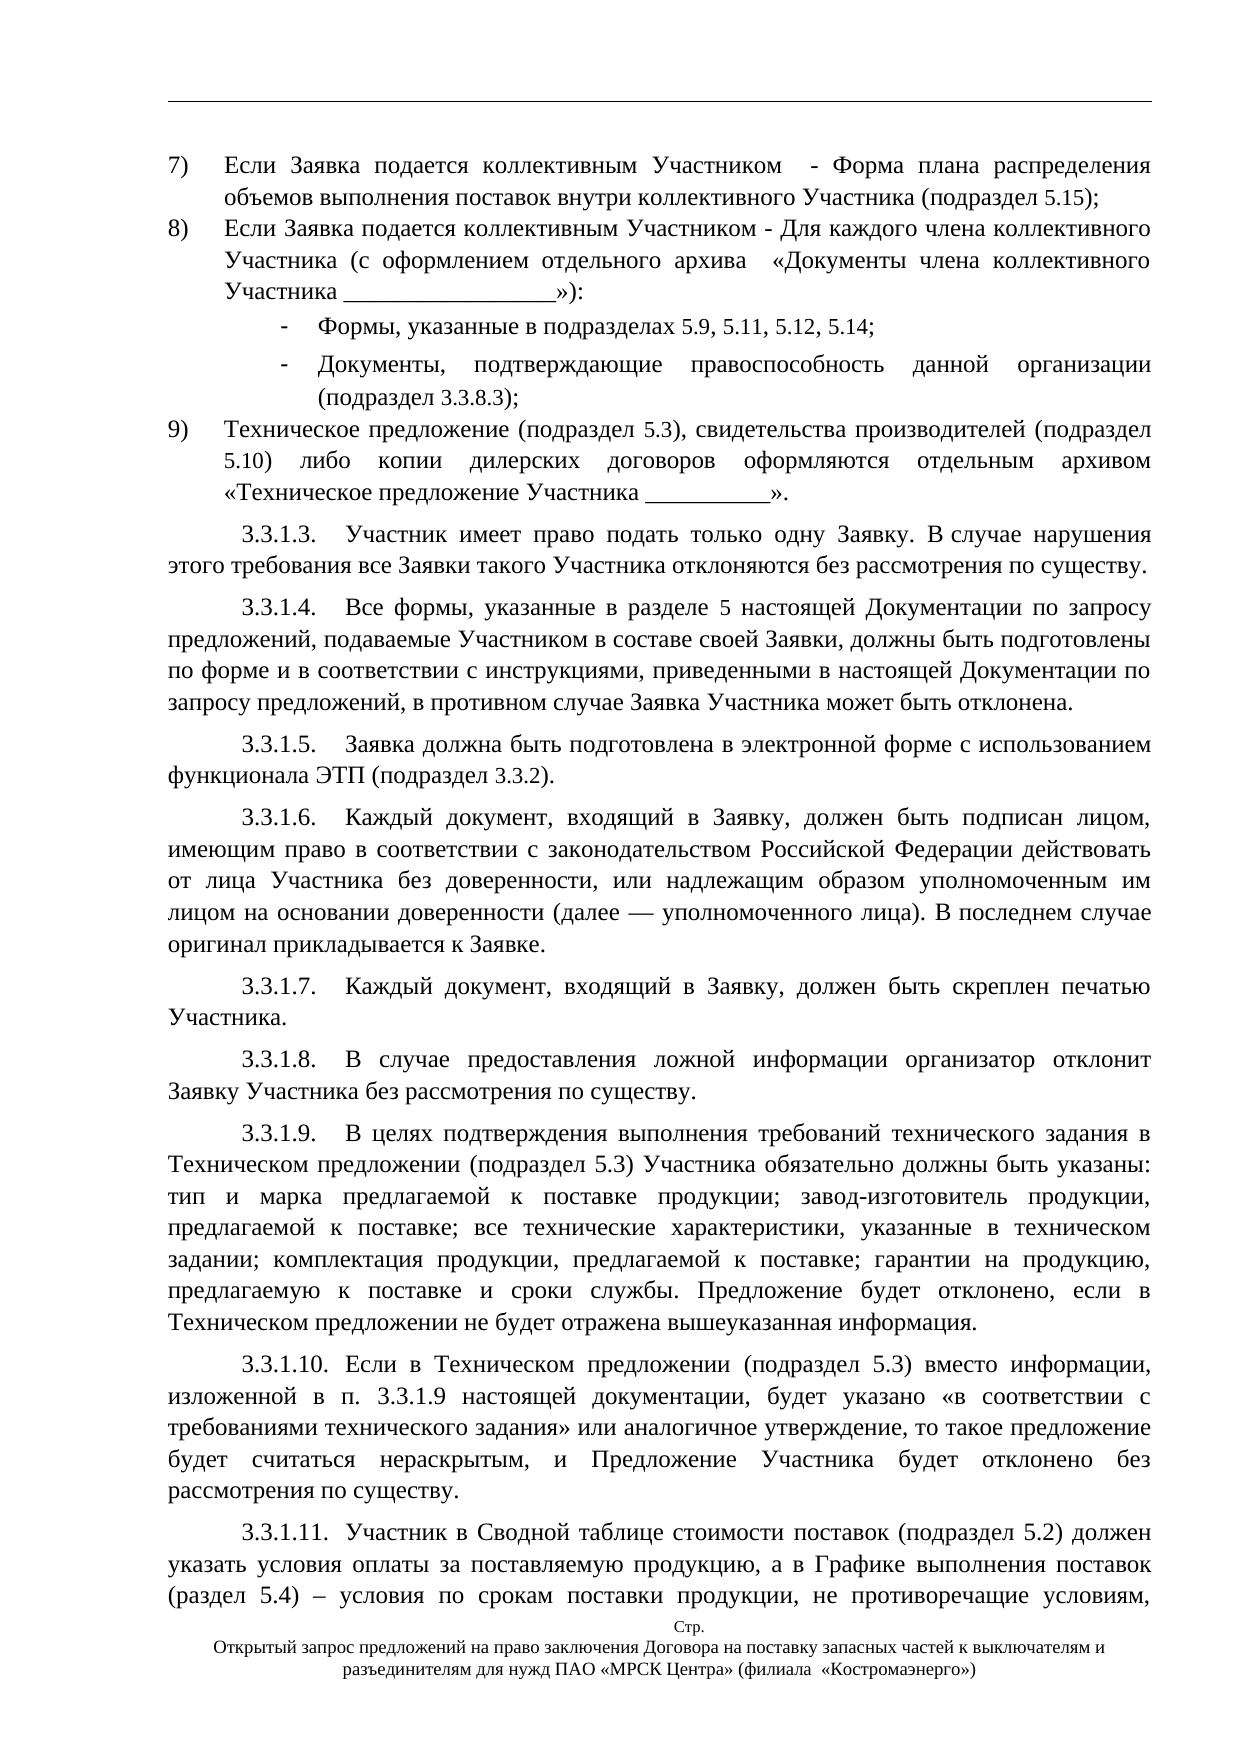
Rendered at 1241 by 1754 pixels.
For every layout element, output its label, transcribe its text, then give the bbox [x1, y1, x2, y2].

list Формы, указанные в подразделах 5.9, 5.11, 5.12, 5.14; [280, 308, 1152, 342]
list Участник имеет право подать только одну Заявку. В случае нарушения этого требования все Заявки такого Участника отклоняются без рассмотрения по существу. [168, 519, 1152, 579]
list Техническое предложение (подраздел 5.3), свидетельства производителей (подраздел 5.10) либо копии дилерских договоров оформляются отдельным архивом «Техническое предложение Участника __________». [168, 414, 1152, 506]
list Если в Техническом предложении (подраздел 5.3) вместо информации, изложенной в п. 3.3.1.9 настоящей документации, будет указано «в соответствии с требованиями технического задания» или аналогичное утверждение, то такое предложение будет считаться нераскрытым, и Предложение Участника будет отклонено без рассмотрения по существу. [168, 1349, 1152, 1504]
list Все формы, указанные в разделе 5 настоящей Документации по запросу предложений, подаваемые Участником в составе своей Заявки, должны быть подготовлены по форме и в соответствии с инструкциями, приведенными в настоящей Документации по запросу предложений, в противном случае Заявка Участника может быть отклонена. [168, 592, 1152, 716]
list В случае предоставления ложной информации организатор отклонит Заявку Участника без рассмотрения по существу. [168, 1044, 1152, 1104]
list Каждый документ, входящий в Заявку, должен быть скреплен печатью Участника. [168, 971, 1152, 1031]
list В целях подтверждения выполнения требований технического задания в Техническом предложении (подраздел 5.3) Участника обязательно должны быть указаны: тип и марка предлагаемой к поставке продукции; завод-изготовитель продукции, предлагаемой к поставке; все технические характеристики, указанные в техническом задании; комплектация продукции, предлагаемой к поставке; гарантии на продукцию, предлагаемую к поставке и сроки службы. Предложение будет отклонено, если в Техническом предложении не будет отражена вышеуказанная информация. [168, 1118, 1152, 1336]
list Заявка должна быть подготовлена в электронной форме с использованием функционала ЭТП (подраздел 3.3.2). [168, 729, 1152, 789]
list Каждый документ, входящий в Заявку, должен быть подписан лицом, имеющим право в соответствии с законодательством Российской Федерации действовать от лица Участника без доверенности, или надлежащим образом уполномоченным им лицом на основании доверенности (далее — уполномоченного лица). В последнем случае оригинал прикладывается к Заявке. [168, 802, 1152, 957]
list Документы, подтверждающие правоспособность данной организации (подраздел 3.3.8.3); [280, 345, 1152, 411]
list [168, 1517, 1152, 1609]
list Если Заявка подается коллективным Участником - Для каждого члена коллективного Участника (с оформлением отдельного архива «Документы члена коллективного Участника _________________»): [168, 213, 1152, 305]
list Если Заявка подается коллективным Участником - Форма плана распределения объемов выполнения поставок внутри коллективного Участника (подраздел 5.15); [168, 150, 1152, 210]
